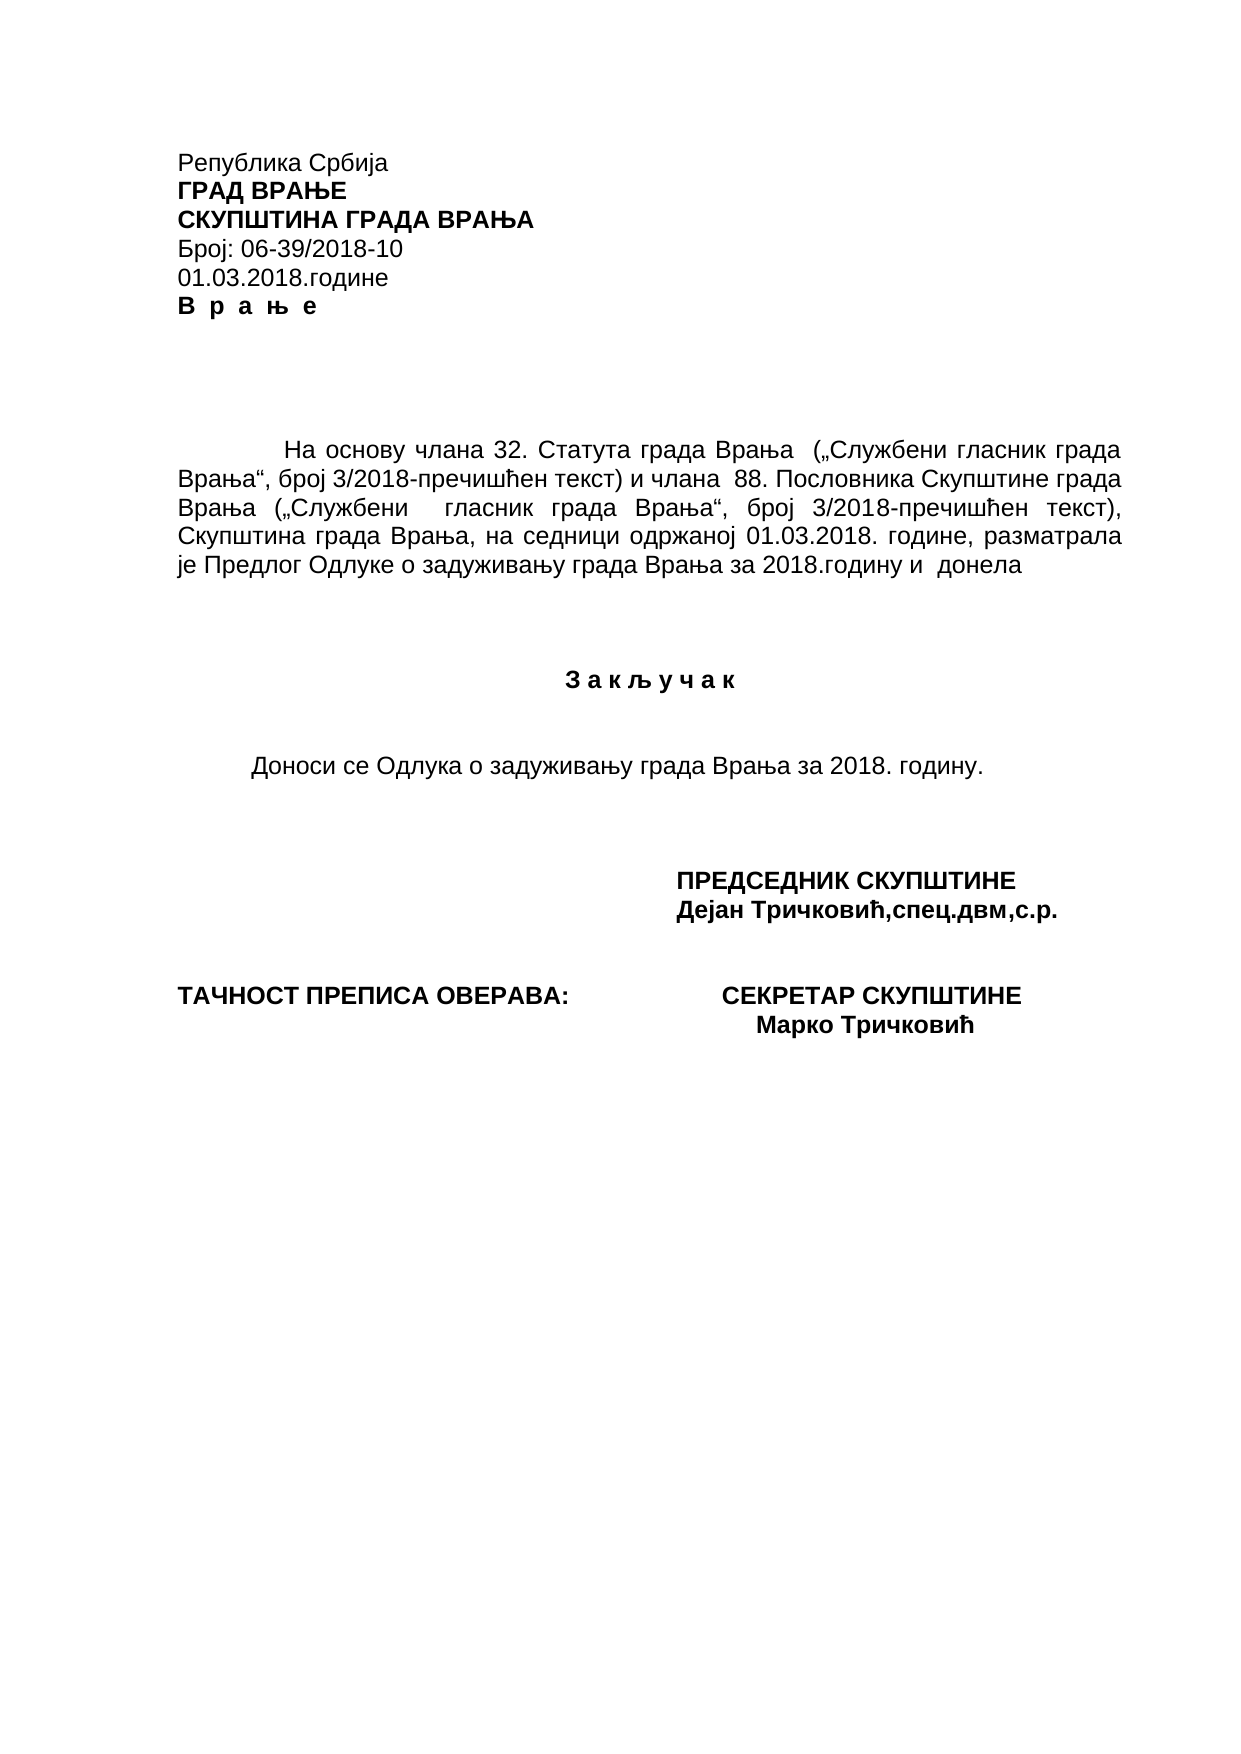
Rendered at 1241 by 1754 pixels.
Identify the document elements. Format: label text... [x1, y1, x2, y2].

text Дејан Тричковић,спец.двм,с.р. [177, 895, 1122, 924]
text ПРЕДСЕДНИК СКУПШТИНЕ [177, 866, 1122, 895]
text Број: 06-39/2018-10 [177, 234, 1122, 263]
text Марко Тричковић [177, 1010, 1122, 1039]
text ГРАД ВРАЊЕ [177, 176, 1122, 205]
text СКУПШТИНА ГРАДА ВРАЊА [177, 205, 1122, 234]
text Република Србија [177, 148, 1122, 176]
text На основу члана 32. Статута града Врања („Службени гласник града Врања“, број 3/2018-пречишћен текст) и члана 88. Пословника Скупштине града Врања („Службени гласник града Врања“, број 3/2018-пречишћен текст), Скупштина града Врања, на седници одржаној 01.03.2018. године, разматрала је Предлог Одлуке о задуживању града Врања за 2018.годину и донела [177, 435, 1122, 579]
text ТАЧНОСТ ПРЕПИСА ОВЕРАВА: СЕКРЕТАР СКУПШТИНЕ [177, 981, 1122, 1010]
text З а к љ у ч а к [177, 665, 1122, 694]
text Доноси се Одлука о задуживању града Врања за 2018. годину. [177, 751, 1122, 780]
text 01.03.2018.године [177, 263, 1122, 291]
text В р а њ е [177, 291, 1122, 320]
